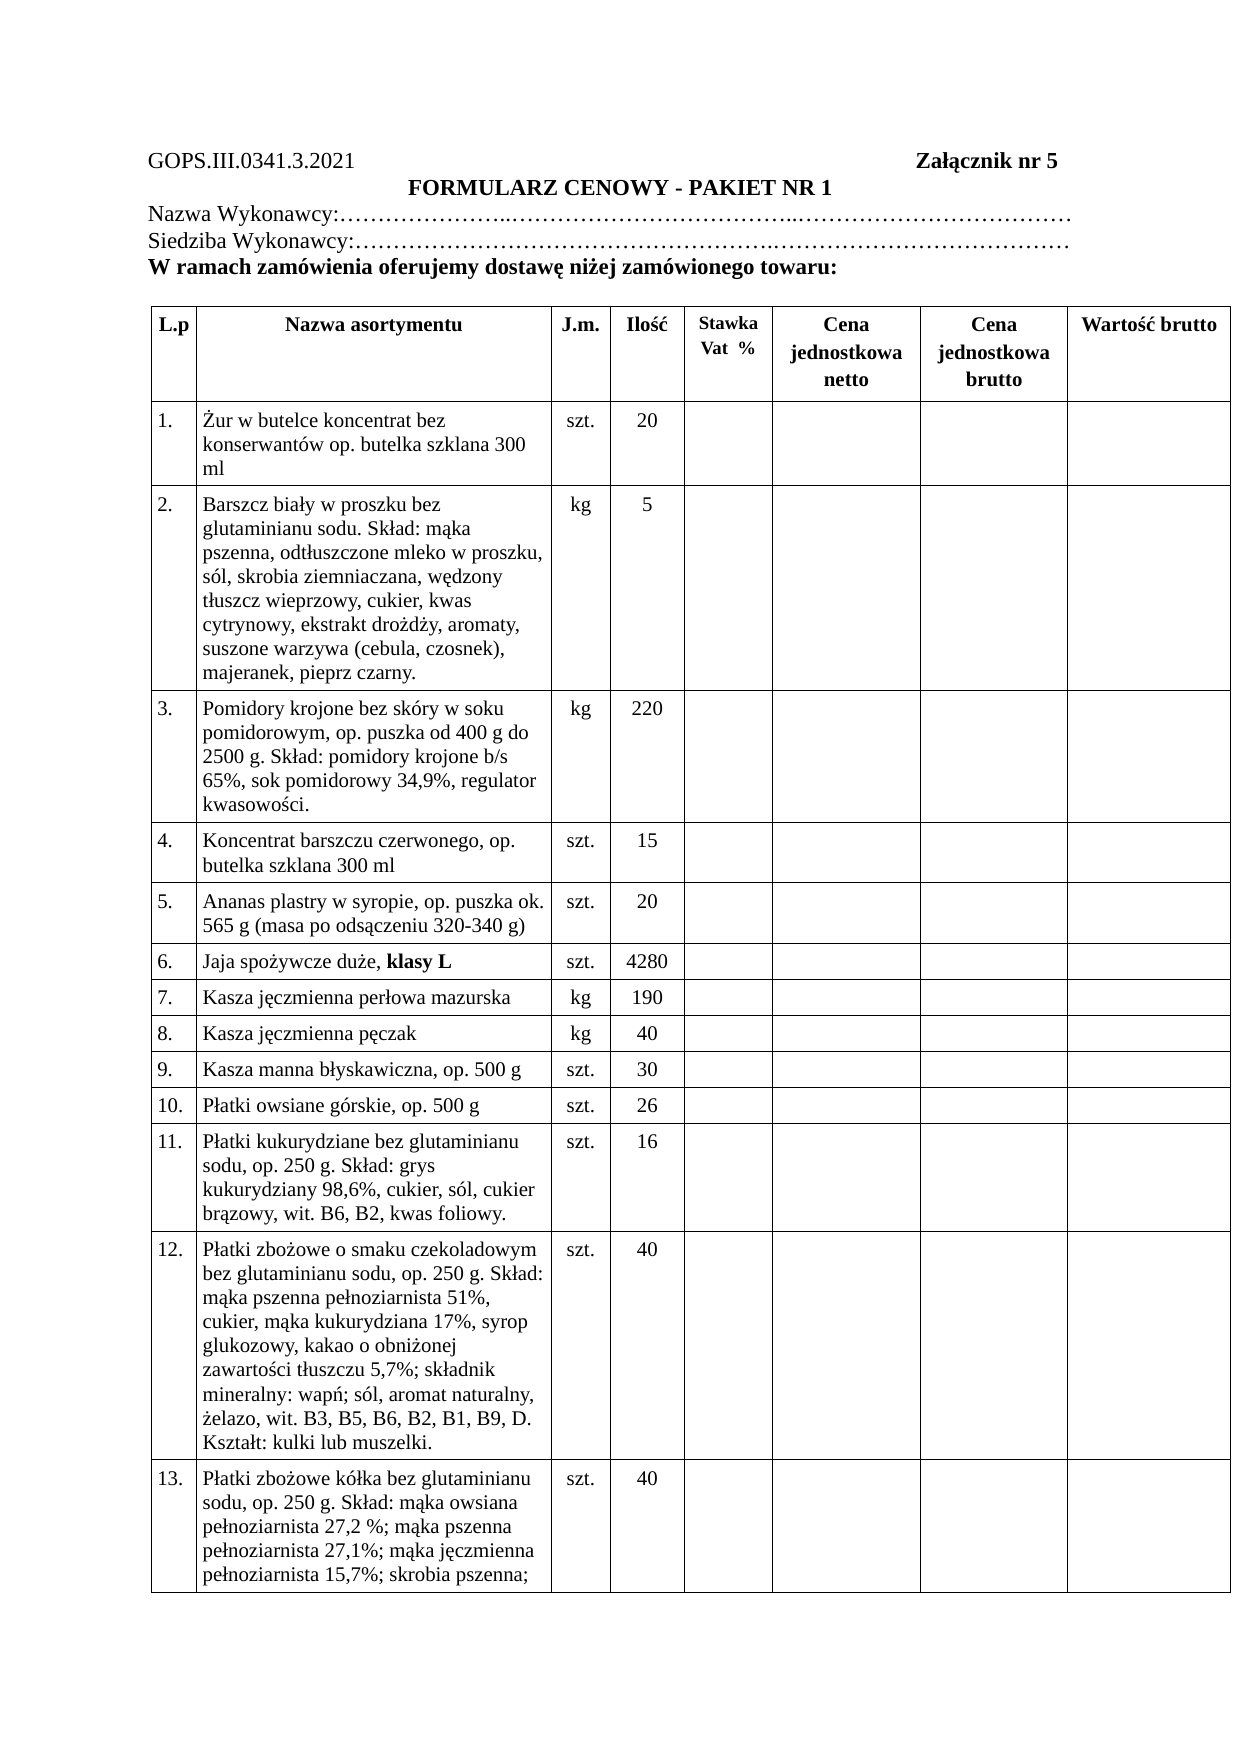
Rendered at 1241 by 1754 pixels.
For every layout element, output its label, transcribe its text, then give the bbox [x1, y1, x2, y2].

table_cell [921, 1052, 1067, 1087]
table_cell 5. [152, 883, 196, 942]
table_cell 40 [611, 1460, 684, 1592]
table_cell 16 [611, 1124, 684, 1231]
table_cell 4. [152, 823, 196, 882]
table_cell Ananas plastry w syropie, op. puszka ok. 565 g (masa po odsączeniu 320-340 g) [197, 883, 551, 942]
table_cell [773, 1016, 920, 1051]
table_cell [921, 691, 1067, 822]
table_cell 40 [611, 1232, 684, 1459]
table_header Cena jednostkowa netto [773, 307, 920, 401]
table_cell szt. [552, 1052, 610, 1087]
table_cell [685, 1460, 772, 1592]
table_cell [1068, 980, 1230, 1014]
table_cell kg [552, 1016, 610, 1051]
table_cell [921, 1088, 1067, 1123]
table_cell Kasza manna błyskawiczna, op. 500 g [197, 1052, 551, 1087]
table_cell [685, 1124, 772, 1231]
text W ramach zamówienia oferujemy dostawę niżej zamówionego towaru: [148, 253, 1093, 279]
table_cell 8. [152, 1016, 196, 1051]
table_cell kg [552, 980, 610, 1014]
table_cell 12. [152, 1232, 196, 1459]
table_cell [773, 691, 920, 822]
text GOPS.III.0341.3.2021 Załącznik nr 5 [148, 148, 1093, 174]
table_cell 20 [611, 402, 684, 485]
table_cell szt. [552, 823, 610, 882]
table_cell [1068, 1232, 1230, 1459]
table_cell [685, 1232, 772, 1459]
table_cell 6. [152, 944, 196, 978]
table_cell [1068, 883, 1230, 942]
table_cell [685, 883, 772, 942]
table_cell 1. [152, 402, 196, 485]
text Nazwa Wykonawcy:…………………..………………………………..……………………………… [148, 200, 1093, 227]
table_cell [685, 980, 772, 1014]
table_cell [773, 1052, 920, 1087]
table_cell [921, 1232, 1067, 1459]
table_cell [1068, 691, 1230, 822]
table_cell szt. [552, 883, 610, 942]
table_cell [685, 944, 772, 978]
table_cell [685, 402, 772, 485]
table_cell [773, 823, 920, 882]
table_cell 190 [611, 980, 684, 1014]
table_cell Żur w butelce koncentrat bez konserwantów op. butelka szklana 300 ml [197, 402, 551, 485]
table_cell 13. [152, 1460, 196, 1592]
table_cell kg [552, 691, 610, 822]
table_cell [685, 691, 772, 822]
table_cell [197, 1460, 551, 1592]
table_cell 10. [152, 1088, 196, 1123]
table_header Cena jednostkowa brutto [921, 307, 1067, 401]
table_cell [1068, 402, 1230, 485]
table_cell [685, 1088, 772, 1123]
table_cell Płatki kukurydziane bez glutaminianu sodu, op. 250 g. Skład: grys kukurydziany 98,6%, cukier, sól, cukier brązowy, wit. B6, B2, kwas foliowy. [197, 1124, 551, 1231]
table_cell [773, 1124, 920, 1231]
table_cell szt. [552, 1088, 610, 1123]
table_header L.p [152, 307, 196, 401]
table_cell [1068, 1016, 1230, 1051]
table_cell [921, 883, 1067, 942]
table_cell [685, 1052, 772, 1087]
table_cell [921, 1460, 1067, 1592]
table_header Wartość brutto [1068, 307, 1230, 401]
table_cell [685, 1016, 772, 1051]
table_cell [1068, 1052, 1230, 1087]
table_cell Płatki zbożowe o smaku czekoladowym bez glutaminianu sodu, op. 250 g. Skład: mąka pszenna pełnoziarnista 51%, cukier, mąka kukurydziana 17%, syrop glukozowy, kakao o obniżonej zawartości tłuszczu 5,7%; składnik mineralny: wapń; sól, aromat naturalny, żelazo, wit. B3, B5, B6, B2, B1, B9, D. Kształt: kulki lub muszelki. [197, 1232, 551, 1459]
table_cell [921, 486, 1067, 690]
table_cell [773, 883, 920, 942]
table_cell Barszcz biały w proszku bez glutaminianu sodu. Skład: mąka pszenna, odtłuszczone mleko w proszku, sól, skrobia ziemniaczana, wędzony tłuszcz wieprzowy, cukier, kwas cytrynowy, ekstrakt drożdży, aromaty, suszone warzywa (cebula, czosnek), majeranek, pieprz czarny. [197, 486, 551, 690]
table_cell [773, 402, 920, 485]
table_cell [1068, 944, 1230, 978]
table_cell szt. [552, 1124, 610, 1231]
table_cell [921, 402, 1067, 485]
table_cell 2. [152, 486, 196, 690]
table_cell 4280 [611, 944, 684, 978]
table_cell [921, 944, 1067, 978]
table_cell 5 [611, 486, 684, 690]
table_cell 40 [611, 1016, 684, 1051]
table_cell szt. [552, 1232, 610, 1459]
table_cell Kasza jęczmienna perłowa mazurska [197, 980, 551, 1014]
table_cell 7. [152, 980, 196, 1014]
table_cell [685, 823, 772, 882]
table_cell Płatki owsiane górskie, op. 500 g [197, 1088, 551, 1123]
table_header Stawka Vat % [685, 307, 772, 401]
table_cell 30 [611, 1052, 684, 1087]
table_cell [1068, 486, 1230, 690]
table_header J.m. [552, 307, 610, 401]
table_cell 220 [611, 691, 684, 822]
table_cell 3. [152, 691, 196, 822]
table_cell Pomidory krojone bez skóry w soku pomidorowym, op. puszka od 400 g do 2500 g. Skład: pomidory krojone b/s 65%, sok pomidorowy 34,9%, regulator kwasowości. [197, 691, 551, 822]
table_cell 11. [152, 1124, 196, 1231]
table_cell [1068, 823, 1230, 882]
table_cell szt. [552, 402, 610, 485]
text Siedziba Wykonawcy:……………………………………………….………………………………… [148, 227, 1093, 253]
table_cell [773, 1232, 920, 1459]
table_cell szt. [552, 944, 610, 978]
table_cell [921, 980, 1067, 1014]
table_header Nazwa asortymentu [197, 307, 551, 401]
table_cell [685, 486, 772, 690]
table_cell [773, 980, 920, 1014]
table_cell Jaja spożywcze duże, klasy L [197, 944, 551, 978]
table_cell Koncentrat barszczu czerwonego, op. butelka szklana 300 ml [197, 823, 551, 882]
table_cell [921, 823, 1067, 882]
text FORMULARZ CENOWY - PAKIET NR 1 [148, 174, 1093, 200]
table_cell 26 [611, 1088, 684, 1123]
table_cell [921, 1016, 1067, 1051]
table_cell [773, 1088, 920, 1123]
table_cell [773, 486, 920, 690]
table_cell 9. [152, 1052, 196, 1087]
table_cell [773, 944, 920, 978]
table_cell [1068, 1460, 1230, 1592]
table_cell Kasza jęczmienna pęczak [197, 1016, 551, 1051]
table_cell [773, 1460, 920, 1592]
table_cell 20 [611, 883, 684, 942]
table_cell szt. [552, 1460, 610, 1592]
table_cell kg [552, 486, 610, 690]
table_cell [1068, 1088, 1230, 1123]
table_cell 15 [611, 823, 684, 882]
table_header Ilość [611, 307, 684, 401]
table_cell [921, 1124, 1067, 1231]
table_cell [1068, 1124, 1230, 1231]
